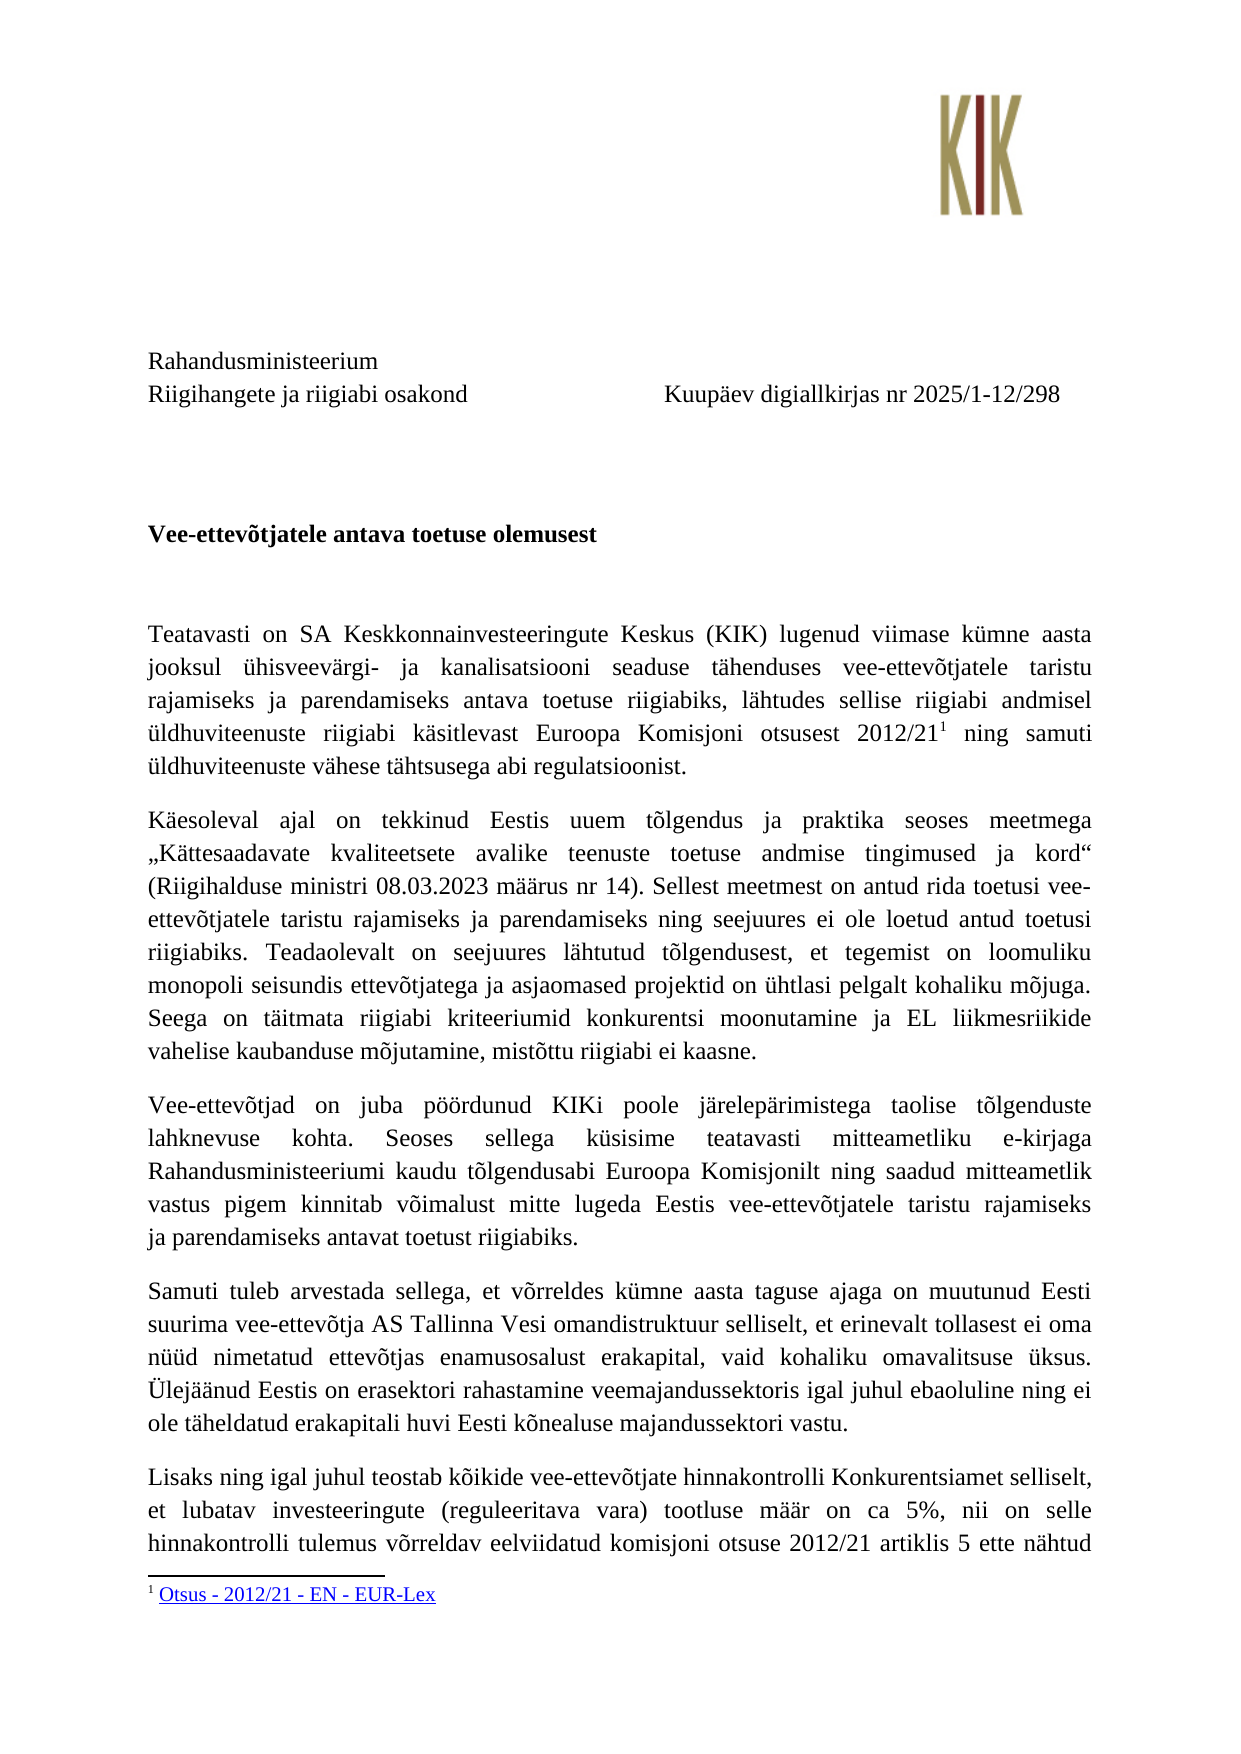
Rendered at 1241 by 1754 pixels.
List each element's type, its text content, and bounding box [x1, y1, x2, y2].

picture [879, 47, 1085, 263]
text Riigihangete ja riigiabi osakond Kuupäev digiallkirjas nr 2025/1-12/298 [148, 379, 1093, 407]
text Vee-ettevõtjatele antava toetuse olemusest [148, 519, 1093, 548]
text Rahandusministeerium [148, 346, 1093, 374]
text Samuti tuleb arvestada sellega, et võrreldes kümne aasta taguse ajaga on muutunud Eesti suurima vee-ettevõtja AS Tallinna Vesi omandistruktuur selliselt, et erinevalt tollasest ei oma nüüd nimetatud ettevõtjas enamusosalust erakapital, vaid kohaliku omavalitsuse üksus. Ülejäänud Eestis on erasektori rahastamine veemajandussektoris igal juhul ebaoluline ning ei ole täheldatud erakapitali huvi Eesti kõnealuse majandussektori vastu. [148, 1276, 1093, 1437]
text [148, 1462, 1093, 1556]
text Vee-ettevõtjad on juba pöördunud KIKi poole järelepärimistega taolise tõlgenduste lahknevuse kohta. Seoses sellega küsisime teatavasti mitteametliku e-kirjaga Rahandusministeeriumi kaudu tõlgendusabi Euroopa Komisjonilt ning saadud mitteametlik vastus pigem kinnitab võimalust mitte lugeda Eestis vee-ettevõtjatele taristu rajamiseks ja parendamiseks antavat toetust riigiabiks. [148, 1090, 1093, 1251]
text Teatavasti on SA Keskkonnainvesteeringute Keskus (KIK) lugenud viimase kümne aasta jooksul ühisveevärgi- ja kanalisatsiooni seaduse tähenduses vee-ettevõtjatele taristu rajamiseks ja parendamiseks antava toetuse riigiabiks, lähtudes sellise riigiabi andmisel üldhuviteenuste riigiabi käsitlevast Euroopa Komisjoni otsusest 2012/21 ning samuti üldhuviteenuste vähese tähtsusega abi regulatsioonist. [148, 619, 1093, 780]
text Käesoleval ajal on tekkinud Eestis uuem tõlgendus ja praktika seoses meetmega „Kättesaadavate kvaliteetsete avalike teenuste toetuse andmise tingimused ja kord“ (Riigihalduse ministri 08.03.2023 määrus nr 14). Sellest meetmest on antud rida toetusi vee-ettevõtjatele taristu rajamiseks ja parendamiseks ning seejuures ei ole loetud antud toetusi riigiabiks. Teadaolevalt on seejuures lähtutud tõlgendusest, et tegemist on loomuliku monopoli seisundis ettevõtjatega ja asjaomased projektid on ühtlasi pelgalt kohaliku mõjuga. Seega on täitmata riigiabi kriteeriumid konkurentsi moonutamine ja EL liikmesriikide vahelise kaubanduse mõjutamine, mistõttu riigiabi ei kaasne. [148, 805, 1093, 1065]
